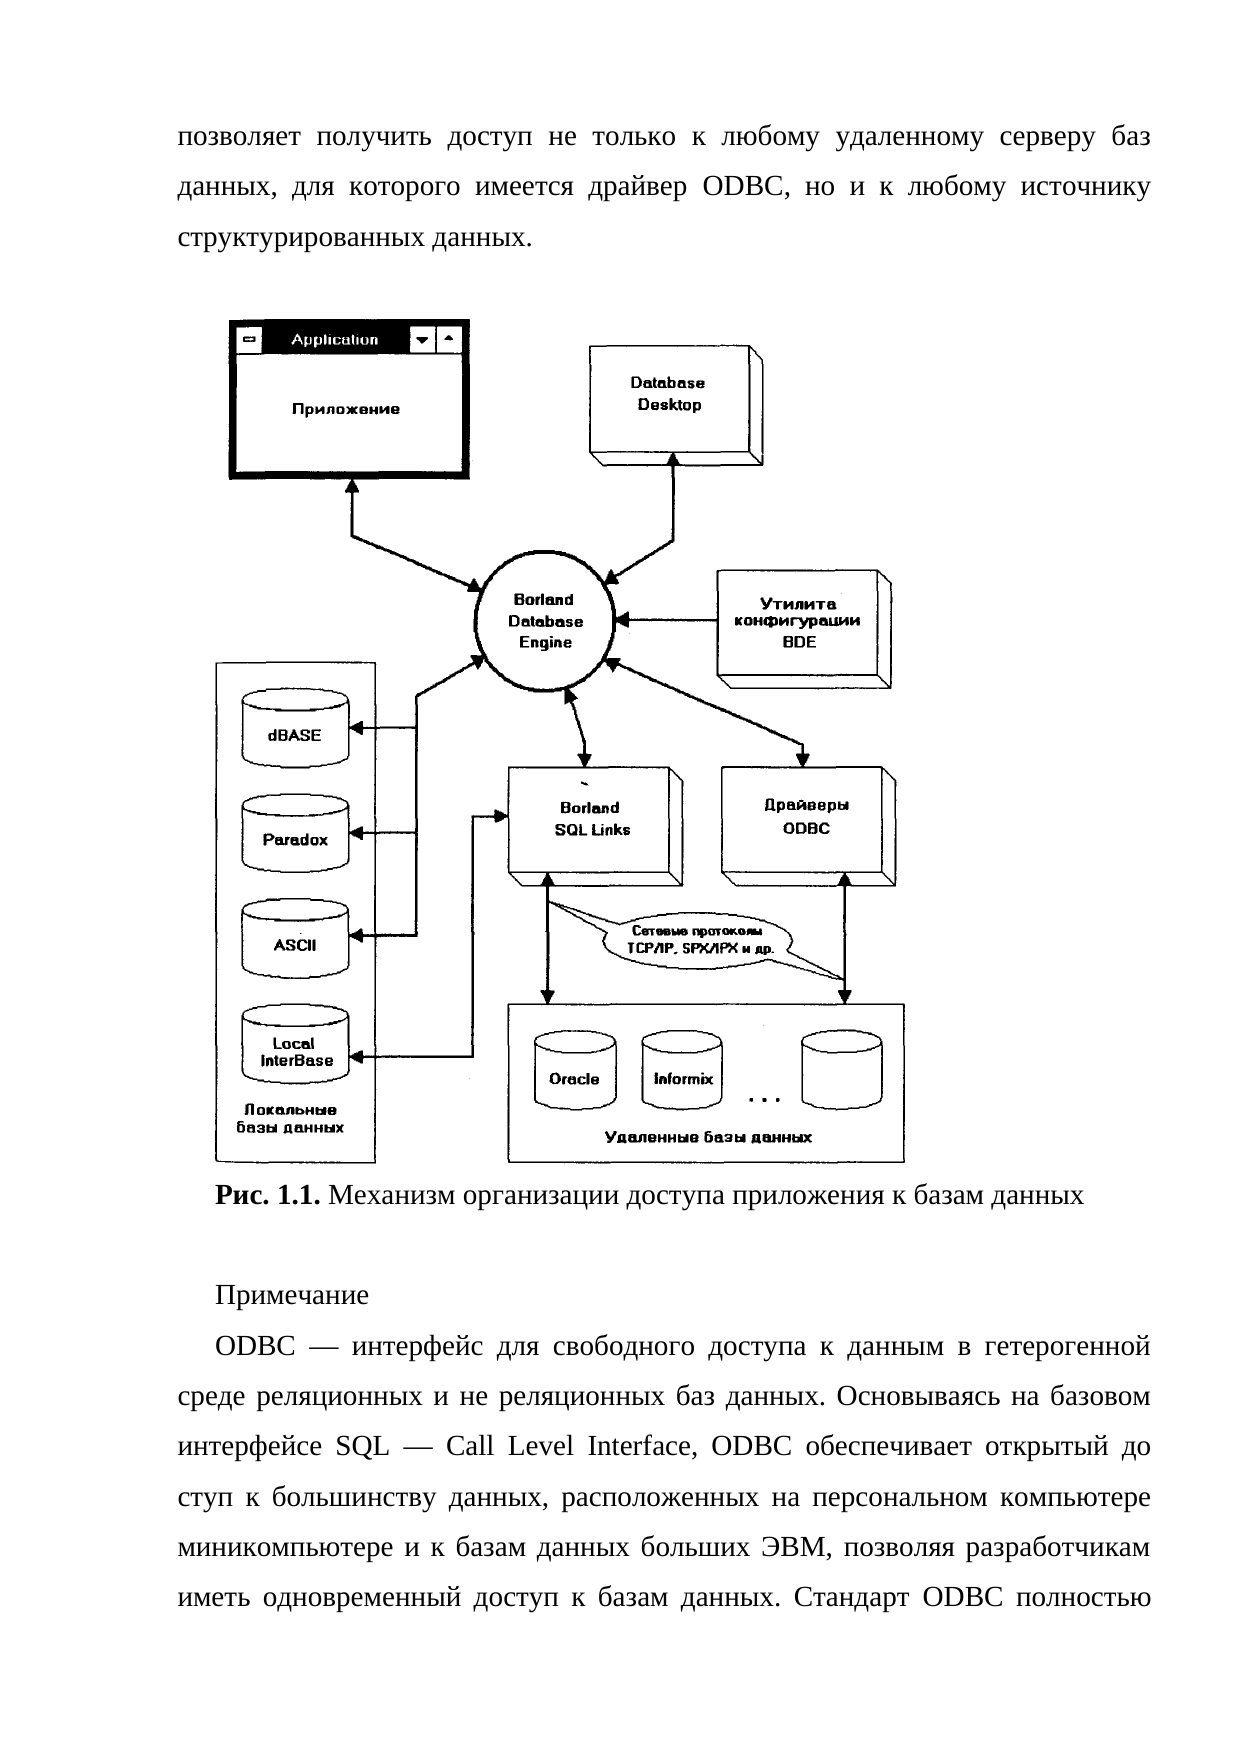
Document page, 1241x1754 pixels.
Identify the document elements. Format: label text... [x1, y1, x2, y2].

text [177, 118, 1152, 252]
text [177, 1328, 1152, 1613]
text Примечание [177, 1277, 1152, 1311]
text Рис. 1.1. Механизм организации доступа приложения к базам данных [177, 1177, 1152, 1210]
picture [214, 319, 906, 1165]
